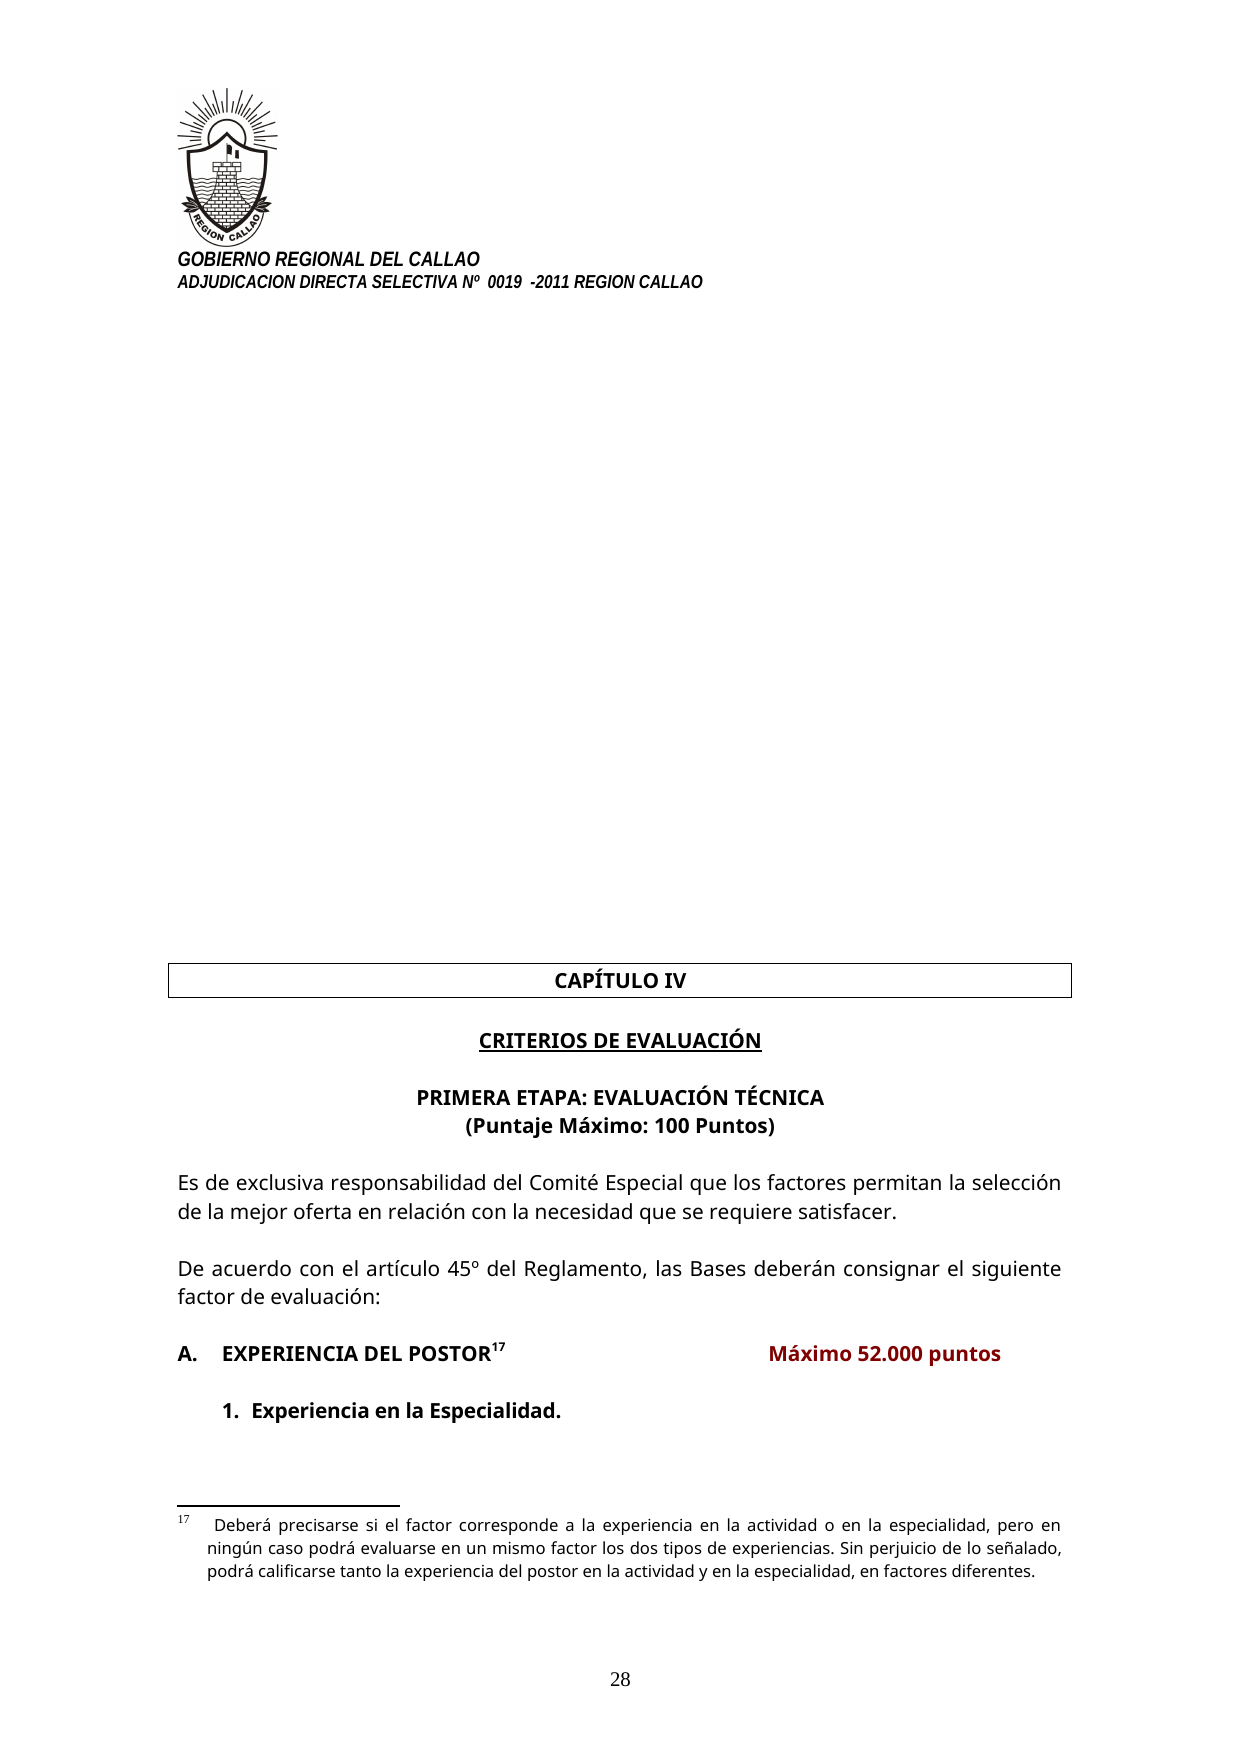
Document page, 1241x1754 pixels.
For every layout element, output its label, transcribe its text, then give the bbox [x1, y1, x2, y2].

text Es de exclusiva responsabilidad del Comité Especial que los factores permitan la selección de la mejor oferta en relación con la necesidad que se requiere satisfacer. [177, 1168, 1063, 1225]
text De acuerdo con el artículo 45º del Reglamento, las Bases deberán consignar el siguiente factor de evaluación: [177, 1254, 1063, 1311]
text PRIMERA ETAPA: EVALUACIÓN TÉCNICA [177, 1083, 1063, 1111]
text CAPÍTULO IV [169, 964, 1071, 997]
picture [177, 88, 278, 247]
text CRITERIOS DE EVALUACIÓN [177, 1026, 1063, 1054]
list Experiencia en [222, 1396, 1063, 1424]
text (Puntaje Máximo: 100 Puntos) [177, 1111, 1063, 1140]
subtitle A. EXPERIENCIA DEL POSTOR Máximo 52.000 puntos [177, 1339, 1063, 1367]
